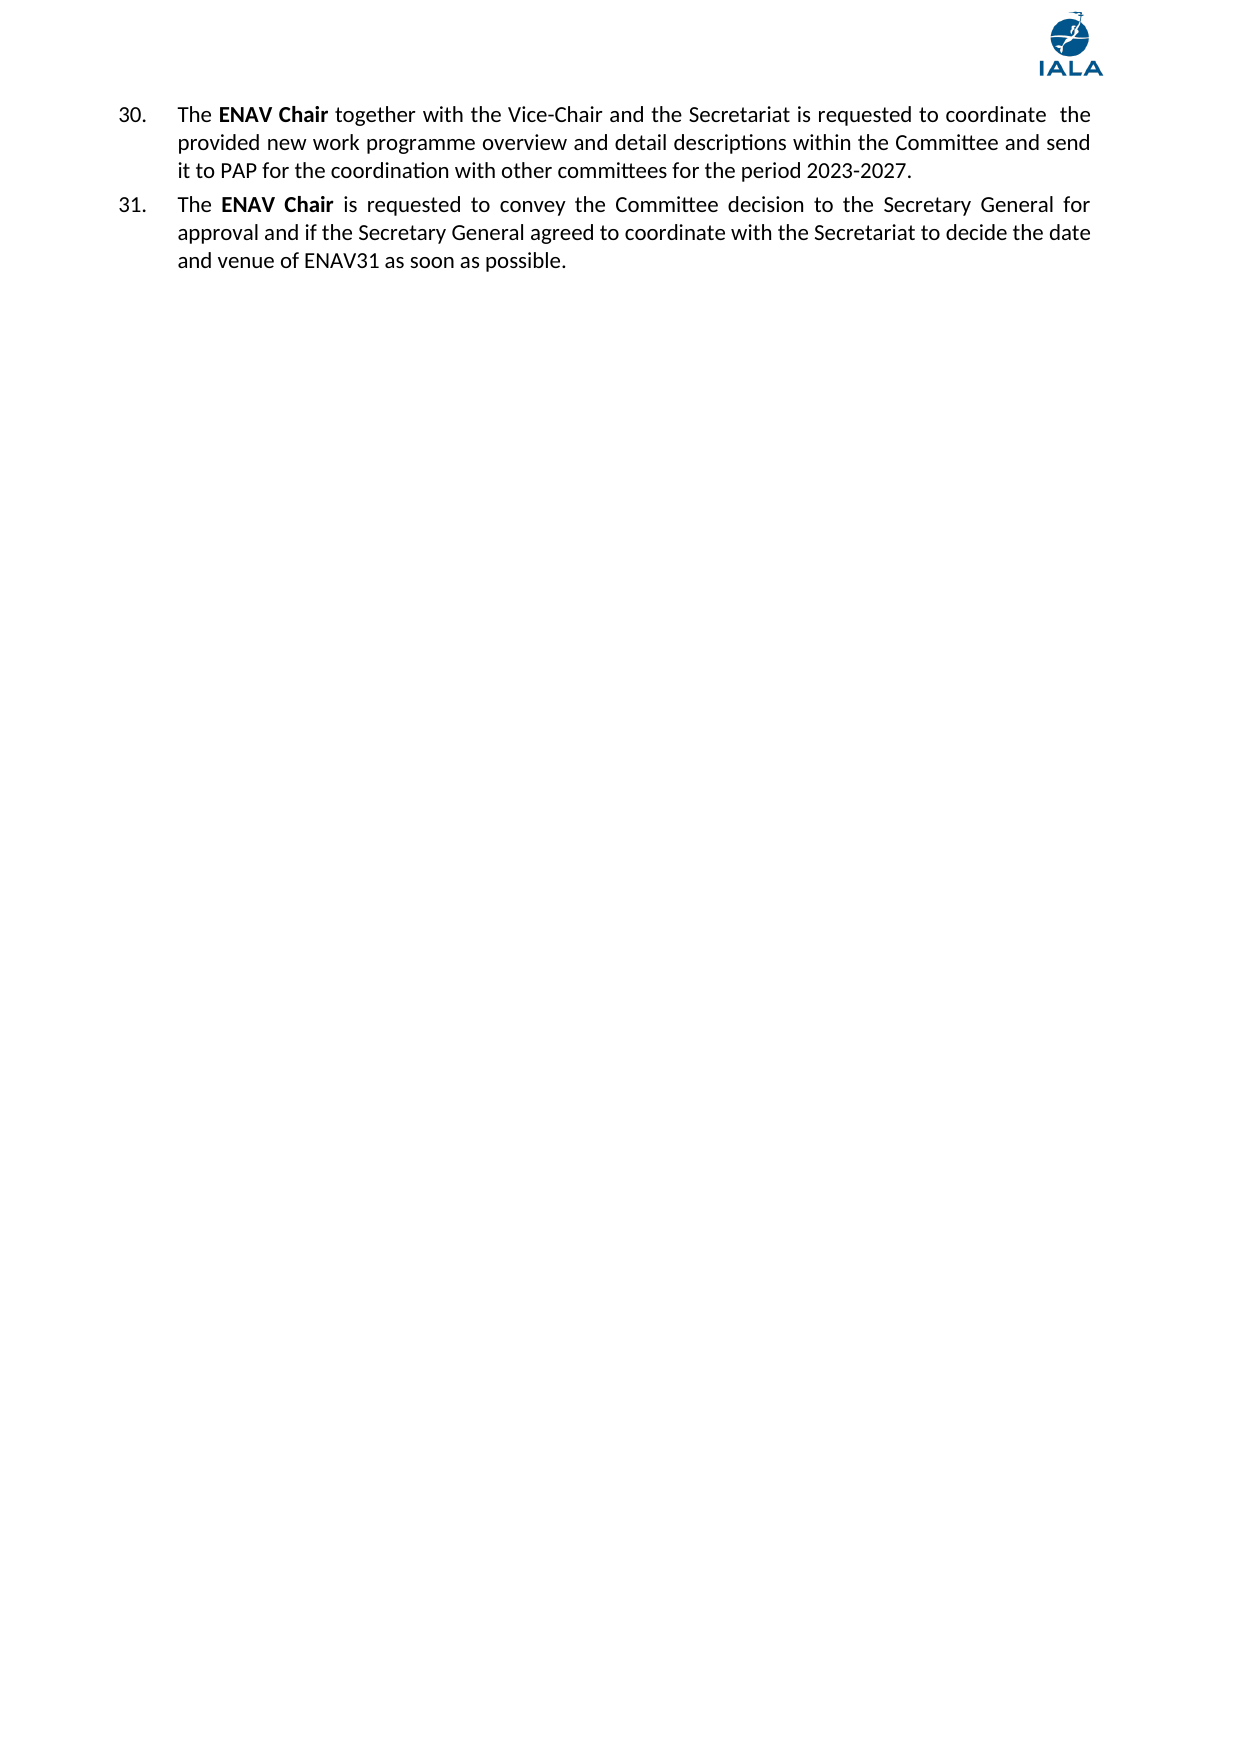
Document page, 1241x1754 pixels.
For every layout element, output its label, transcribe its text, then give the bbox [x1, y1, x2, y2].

picture [1025, 4, 1114, 90]
list The ENAV Chair is requested to convey the Committee decision to the Secretary General for approval and if the Secretary General agreed to coordinate with the Secretariat to decide the date and venue of ENAV31 as soon as possible. 31 [118, 191, 1092, 274]
list The ENAV Chair together with the Vice-Chair and the Secretariat is requested to coordinate the provided new work programme overview and detail descriptions within the Committee and send it to PAP for the coordination with other committees for the period 2023-2027. 30 [118, 100, 1092, 184]
